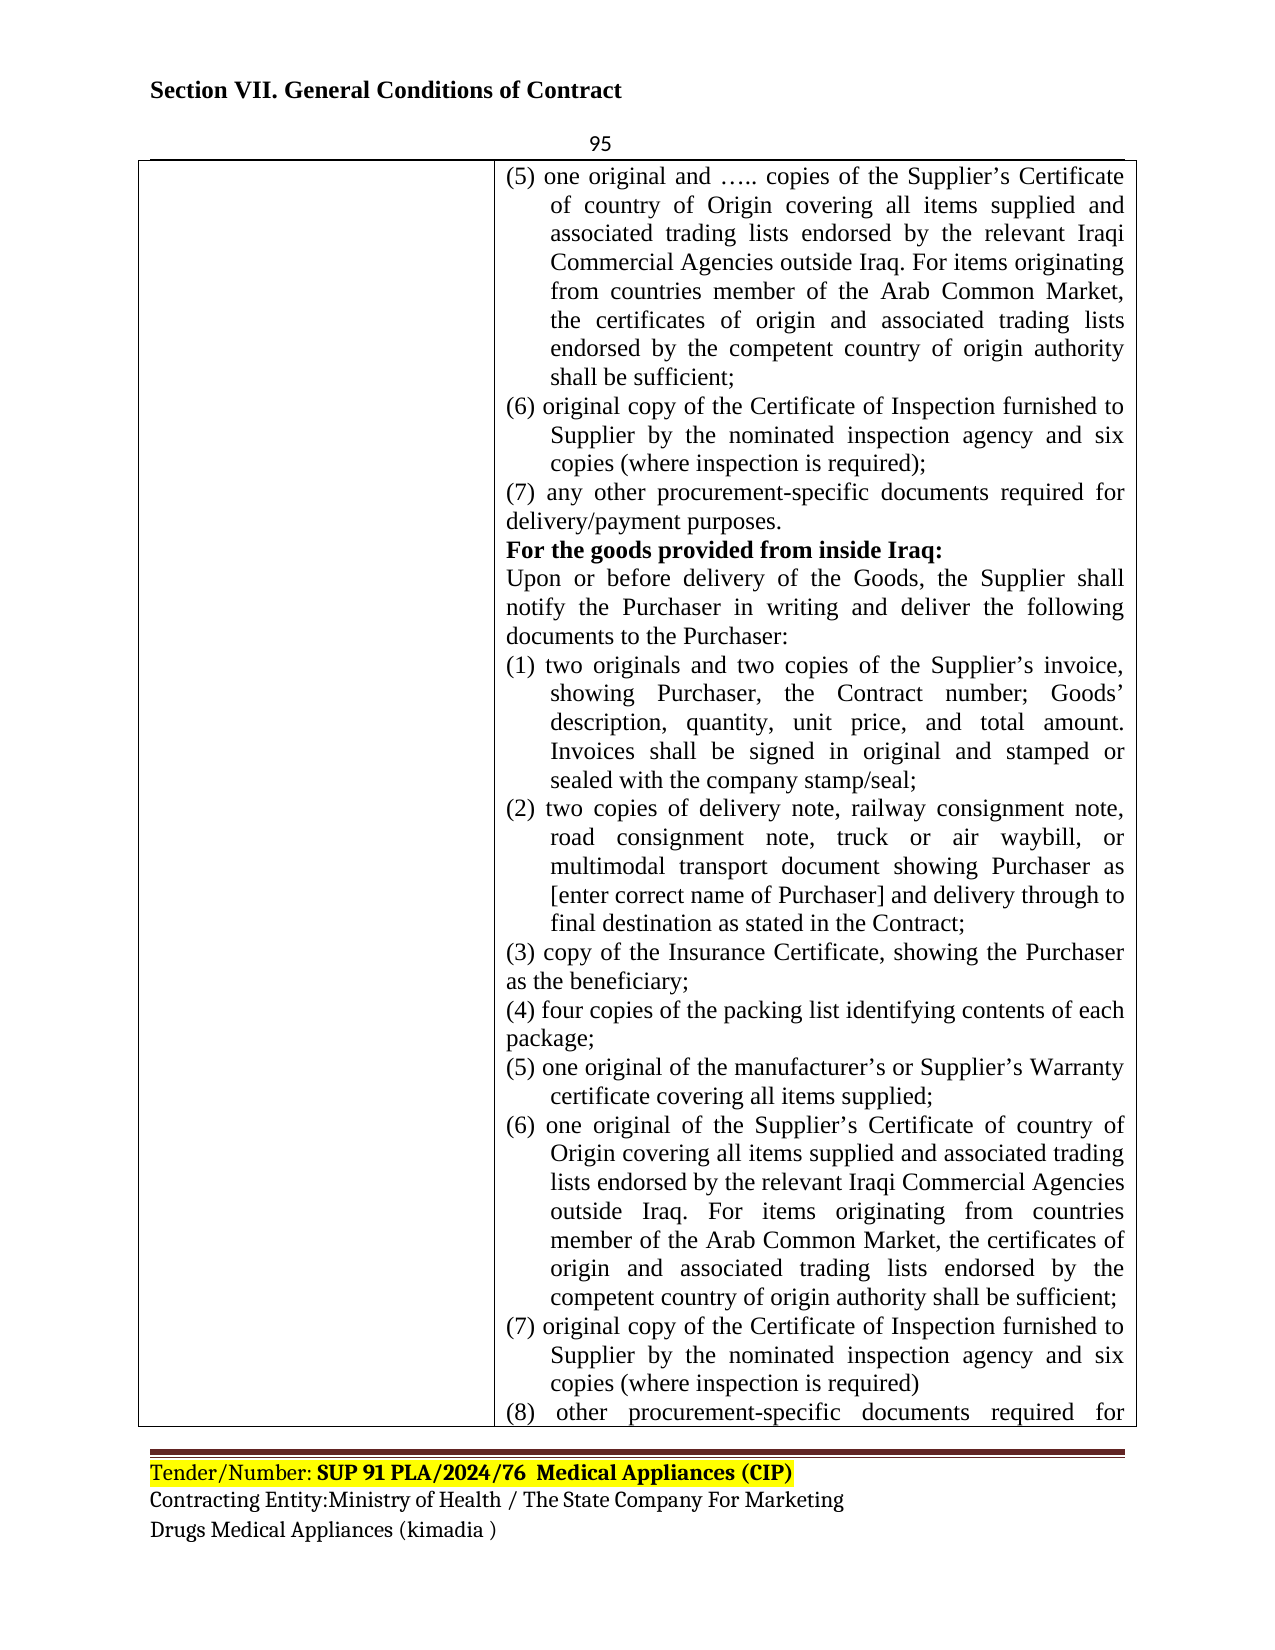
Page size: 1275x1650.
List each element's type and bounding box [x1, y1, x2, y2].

table_header [495, 161, 1136, 1426]
table_header [139, 161, 494, 1426]
